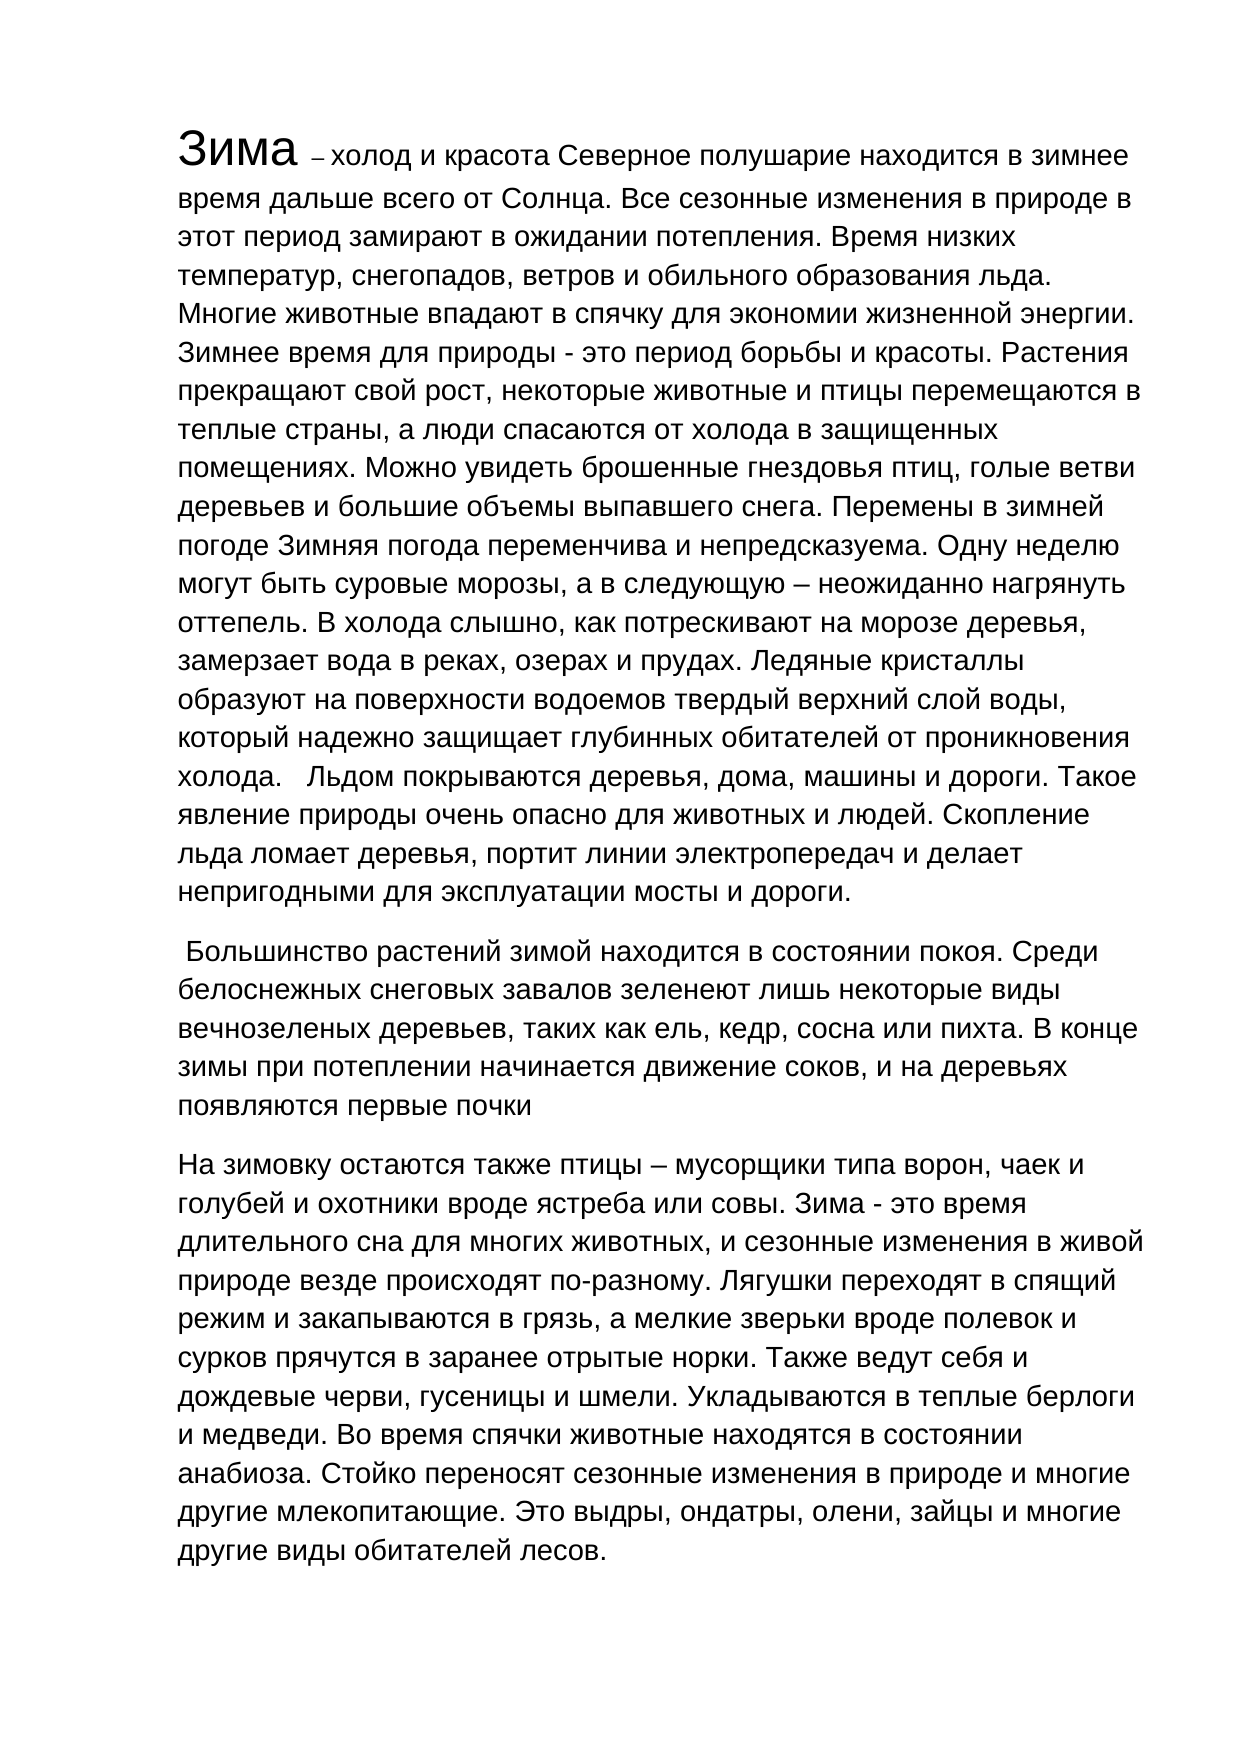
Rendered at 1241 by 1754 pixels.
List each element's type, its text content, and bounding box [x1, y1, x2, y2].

text Зима – холод и красота Северное полушарие находится в зимнее время дальше всего от Солнца. Все сезонные изменения в природе в этот период замирают в ожидании потепления. Время низких температур, снегопадов, ветров и обильного образования льда. Многие животные впадают в спячку для экономии жизненной энергии. Зимнее время для природы - это период борьбы и красоты. Растения прекращают свой рост, некоторые животные и птицы перемещаются в теплые страны, а люди спасаются от холода в защищенных помещениях. Можно увидеть брошенные гнездовья птиц, голые ветви деревьев и большие объемы выпавшего снега. Перемены в зимней погоде Зимняя погода переменчива и непредсказуема. Одну неделю могут быть суровые морозы, а в следующую – неожиданно нагрянуть оттепель. В холода слышно, как потрескивают на морозе деревья, замерзает вода в реках, озерах и прудах. Ледяные кристаллы образуют на поверхности водоемов твердый верхний слой воды, который надежно защищает глубинных обитателей от проникновения холода. Льдом покрываются деревья, дома, машины и дороги. Такое явление природы очень опасно для животных и людей. Скопление льда ломает деревья, портит линии электропередач и делает непригодными для эксплуатации мосты и дороги. [177, 118, 1152, 908]
text На зимовку остаются также птицы – мусорщики типа ворон, чаек и голубей и охотники вроде ястреба или совы. Зима - это время длительного сна для многих животных, и сезонные изменения в живой природе везде происходят по-разному. Лягушки переходят в спящий режим и закапываются в грязь, а мелкие зверьки вроде полевок и сурков прячутся в заранее отрытые норки. Также ведут себя и дождевые черви, гусеницы и шмели. Укладываются в теплые берлоги и медведи. Во время спячки животные находятся в состоянии анабиоза. Стойко переносят сезонные изменения в природе и многие другие млекопитающие. Это выдры, ондатры, олени, зайцы и многие другие виды обитателей лесов. [177, 1147, 1152, 1566]
text Большинство растений зимой находится в состоянии покоя. Среди белоснежных снеговых завалов зеленеют лишь некоторые виды вечнозеленых деревьев, таких как ель, кедр, сосна или пихта. В конце зимы при потеплении начинается движение соков, и на деревьях появляются первые почки [177, 934, 1152, 1121]
